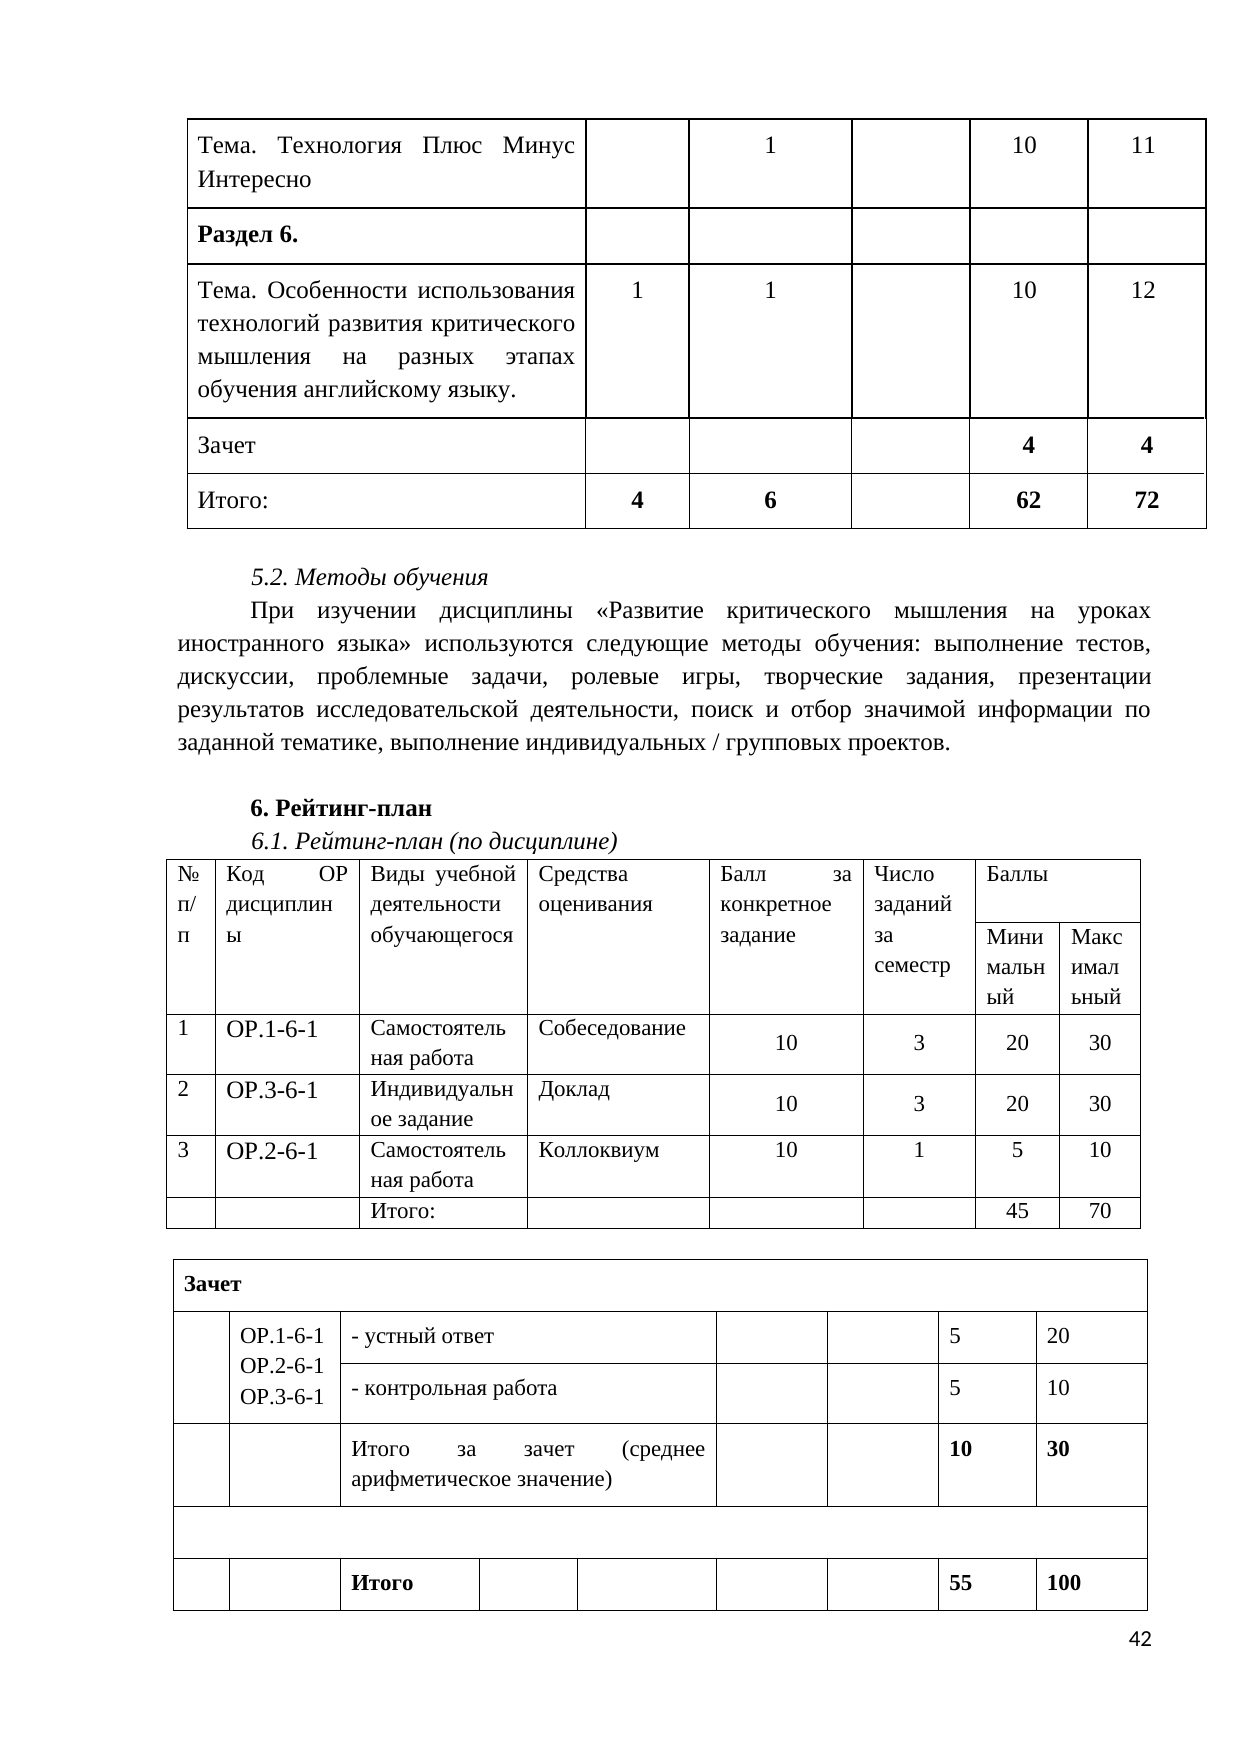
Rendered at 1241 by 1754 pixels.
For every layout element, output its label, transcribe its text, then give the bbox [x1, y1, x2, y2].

table_cell 4 [970, 419, 1087, 473]
table_cell 100 [1037, 1559, 1147, 1610]
table_cell ОР.3-6-1 [216, 1075, 359, 1135]
table_cell 3 [167, 1136, 215, 1197]
table_cell [174, 1507, 1147, 1558]
text 6.1. Рейтинг-план (по дисциплине) [177, 826, 1152, 855]
table_cell 1 [864, 1136, 975, 1197]
text При изучении дисциплины «Развитие критического мышления на уроках иностранного языка» используются следующие методы обучения: выполнение тестов, дискуссии, проблемные задачи, ролевые игры, творческие задания, презентации результатов исследовательской деятельности, поиск и отбор значимой информации по заданной тематике, выполнение индивидуальных / групповых проектов. [177, 595, 1152, 756]
table_cell - устный ответ [341, 1312, 716, 1363]
table_cell 4 [1088, 417, 1206, 473]
table_cell [216, 1198, 359, 1228]
table_cell 10 [1060, 1136, 1140, 1197]
table_cell 55 [939, 1559, 1036, 1610]
table_cell [174, 1424, 229, 1506]
table_cell [717, 1424, 827, 1506]
table_cell [853, 120, 969, 207]
table_cell [852, 419, 969, 473]
table_cell [587, 120, 688, 207]
table_cell Собеседование [528, 1015, 709, 1074]
table_cell Коллоквиум [528, 1136, 709, 1197]
table_cell 3 [864, 1015, 975, 1074]
table_cell 10 [1037, 1364, 1147, 1423]
table_cell 4 [586, 474, 689, 528]
table_cell 1 [690, 265, 851, 417]
table_cell Тема. Технология Плюс Минус Интересно [188, 120, 585, 207]
table_cell [828, 1312, 938, 1363]
table_cell 10 [710, 1075, 863, 1135]
table_cell 5 [939, 1312, 1036, 1363]
table_cell [717, 1312, 827, 1363]
table_cell [710, 1198, 863, 1228]
table_cell 11 [1089, 120, 1205, 207]
table_cell 10 [710, 1136, 863, 1197]
table_header Виды учебной деятельности обучающегося [360, 860, 527, 1013]
table_cell 2 [167, 1075, 215, 1135]
table_cell Минимальный [976, 923, 1059, 1013]
table_cell Итого за зачет (среднее арифметическое значение) [341, 1424, 716, 1506]
table_cell 10 [710, 1015, 863, 1074]
table_cell Доклад [528, 1075, 709, 1135]
table_cell ОР.1-6-1 [216, 1015, 359, 1074]
table_cell 72 [1088, 473, 1206, 528]
table_cell [230, 1559, 340, 1610]
table_cell 10 [971, 120, 1087, 207]
table_header Средства оценивания [528, 860, 709, 1013]
table_cell [174, 1559, 229, 1610]
table_cell [587, 209, 688, 263]
table_cell Раздел 6. [188, 209, 585, 263]
table_cell [852, 474, 969, 528]
table_cell [167, 1198, 215, 1228]
table_cell 70 [1060, 1198, 1140, 1228]
table_cell 20 [1037, 1312, 1147, 1363]
table_cell ОР.2-6-1 [216, 1136, 359, 1197]
table_cell [853, 265, 969, 417]
table_cell [480, 1559, 577, 1610]
table_cell [828, 1364, 938, 1423]
table_cell 30 [1060, 1075, 1140, 1135]
table_cell [853, 209, 969, 263]
text 5.2. Методы обучения [177, 562, 1152, 591]
table_header Баллы [976, 860, 1140, 922]
table_cell [828, 1559, 938, 1610]
table_cell ОР.1-6-1 ОР.2-6-1 ОР.3-6-1 [230, 1312, 340, 1423]
table_header Число заданий за семестр [864, 860, 975, 1013]
table_cell - контрольная работа [341, 1364, 716, 1423]
table_cell 10 [971, 265, 1087, 417]
table_cell 1 [690, 120, 851, 207]
table_cell 6 [690, 474, 851, 528]
table_cell [717, 1364, 827, 1423]
table_header Зачет [174, 1260, 1147, 1311]
table_cell [578, 1559, 716, 1610]
table_cell 30 [1037, 1424, 1147, 1506]
table_cell [690, 419, 851, 473]
table_cell 1 [167, 1015, 215, 1074]
table_cell [690, 209, 851, 263]
table_cell 3 [864, 1075, 975, 1135]
table_cell [1089, 209, 1205, 263]
table_cell 30 [1060, 1015, 1140, 1074]
table_cell Итого [341, 1559, 479, 1610]
table_cell [586, 419, 689, 473]
table_cell 12 [1089, 265, 1205, 417]
table_cell 20 [976, 1075, 1059, 1135]
table_cell 62 [970, 474, 1087, 528]
table_cell [174, 1312, 229, 1423]
table_cell 20 [976, 1015, 1059, 1074]
table_cell Самостоятельная работа [360, 1136, 527, 1197]
table_cell [528, 1198, 709, 1228]
table_header Код ОР дисциплины [216, 860, 359, 1013]
table_cell Итого: [360, 1198, 527, 1228]
table_cell Зачет [188, 419, 585, 473]
table_cell [717, 1559, 827, 1610]
table_cell [230, 1424, 340, 1506]
table_cell Итого: [188, 474, 585, 528]
text 6. Рейтинг-план [177, 793, 1152, 822]
table_cell 1 [587, 265, 688, 417]
table_cell Самостоятельная работа [360, 1015, 527, 1074]
table_cell 10 [939, 1424, 1036, 1506]
table_cell Индивидуальное задание [360, 1075, 527, 1135]
table_cell [828, 1424, 938, 1506]
table_cell Максимальный [1060, 923, 1140, 1013]
table_cell [971, 209, 1087, 263]
table_cell [864, 1198, 975, 1228]
table_cell Тема. Особенности использования технологий развития критического мышления на разных этапах обучения английскому языку. [188, 265, 585, 417]
table_header № п/п [167, 860, 215, 1013]
table_cell 5 [976, 1136, 1059, 1197]
table_cell 5 [939, 1364, 1036, 1423]
table_cell 45 [976, 1198, 1059, 1228]
table_header Балл за конкретное задание [710, 860, 863, 1013]
